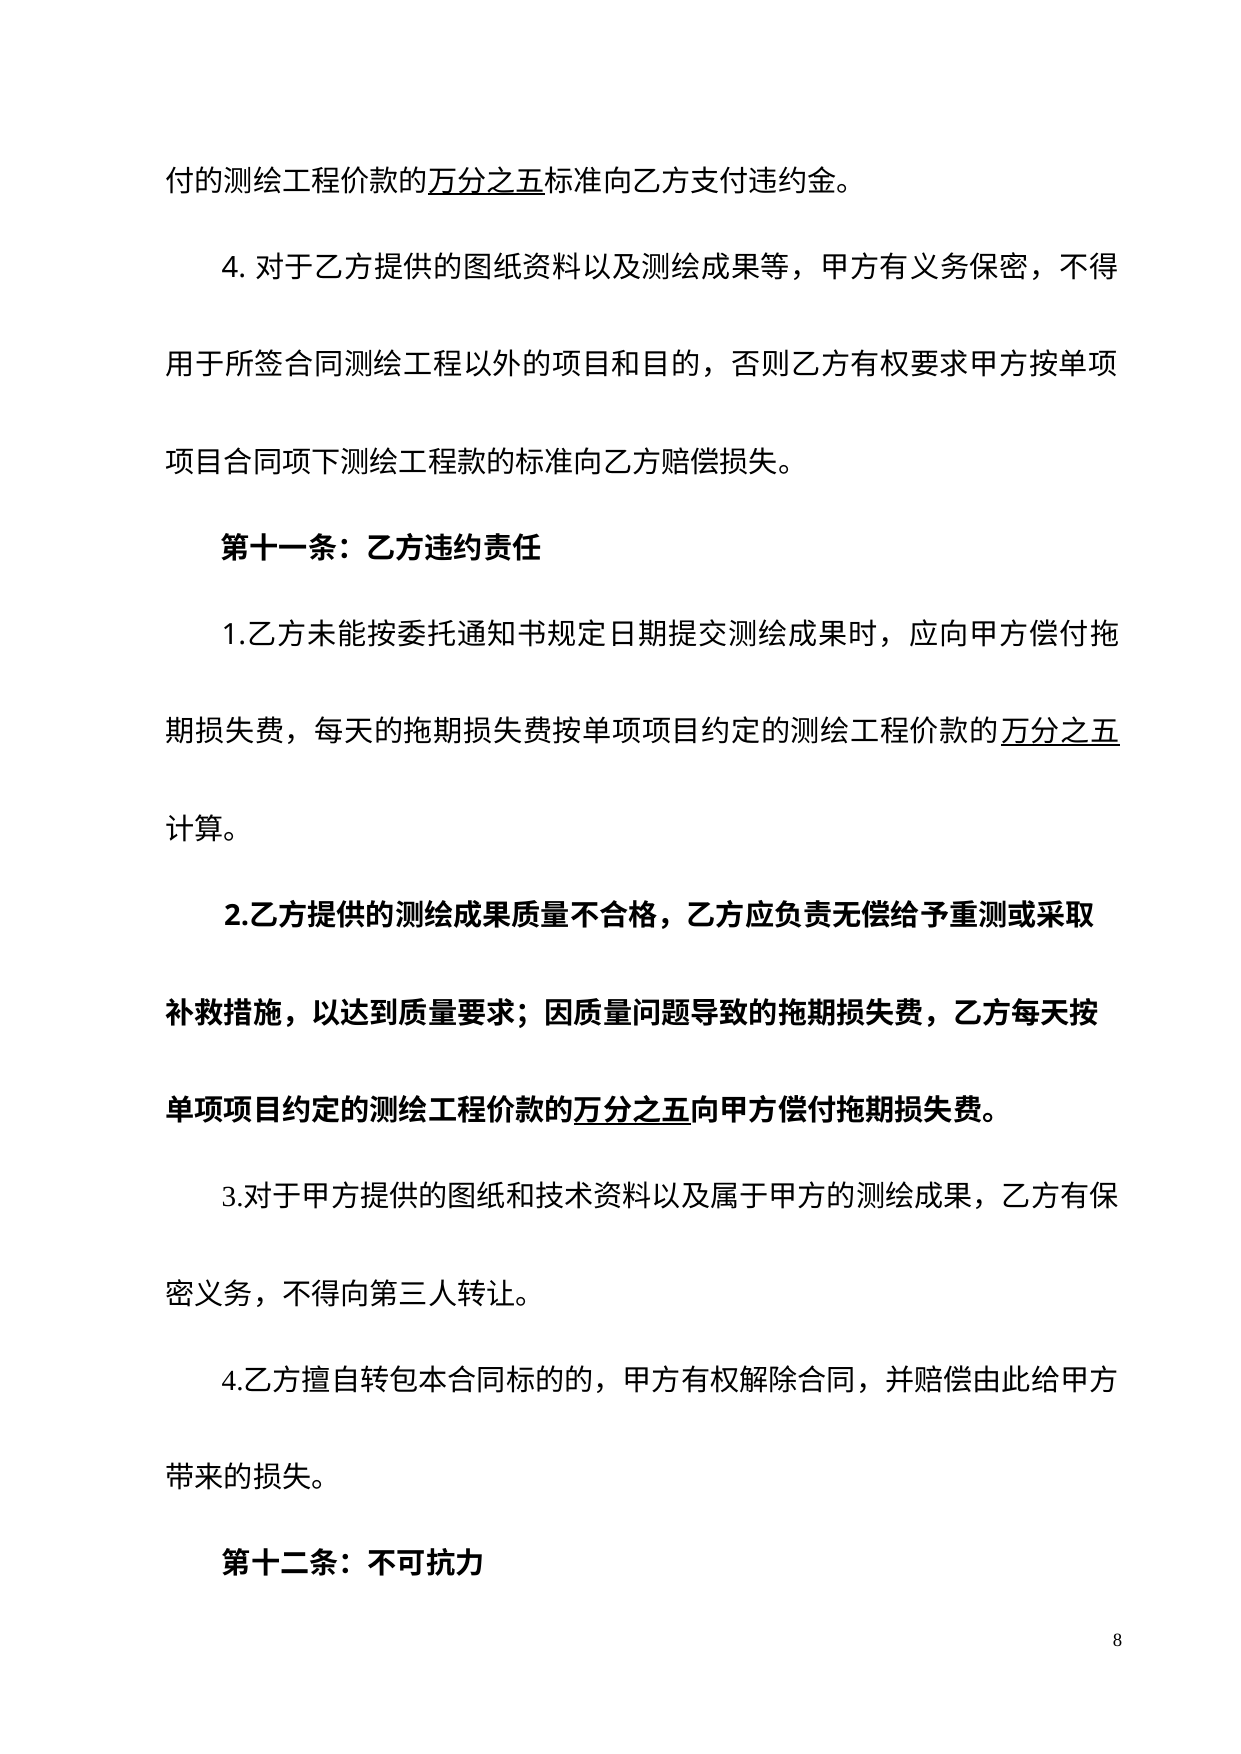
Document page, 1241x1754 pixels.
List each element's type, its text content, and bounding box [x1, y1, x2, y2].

text 3.对于甲方提供的图纸和技术资料以及属于甲方的测绘成果，乙方有保密义务，不得向第三人转让。 [165, 1161, 1119, 1324]
text 4.乙方擅自转包本合同标的的，甲方有权解除合同，并赔偿由此给甲方带来的损失。 [165, 1345, 1119, 1508]
text 1.乙方未能按委托通知书规定日期提交测绘成果时，应向甲方偿付拖期损失费，每天的拖期损失费按单项项目约定的测绘工程价款的万分之五计算。 [165, 599, 1119, 859]
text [165, 146, 1119, 211]
text 第十二条：不可抗力 [165, 1529, 1119, 1594]
text 4. 对于乙方提供的图纸资料以及测绘成果等，甲方有义务保密，不得用于所签合同测绘工程以外的项目和目的，否则乙方有权要求甲方按单项项目合同项下测绘工程款的标准向乙方赔偿损失。 [165, 232, 1119, 492]
text 2.乙方提供的测绘成果质量不合格，乙方应负责无偿给予重测或采取补救措施，以达到质量要求；因质量问题导致的拖期损失费，乙方每天按单项项目约定的测绘工程价款的万分之五向甲方偿付拖期损失费。 [165, 880, 1119, 1140]
text 第十一条：乙方违约责任 [165, 513, 1119, 578]
